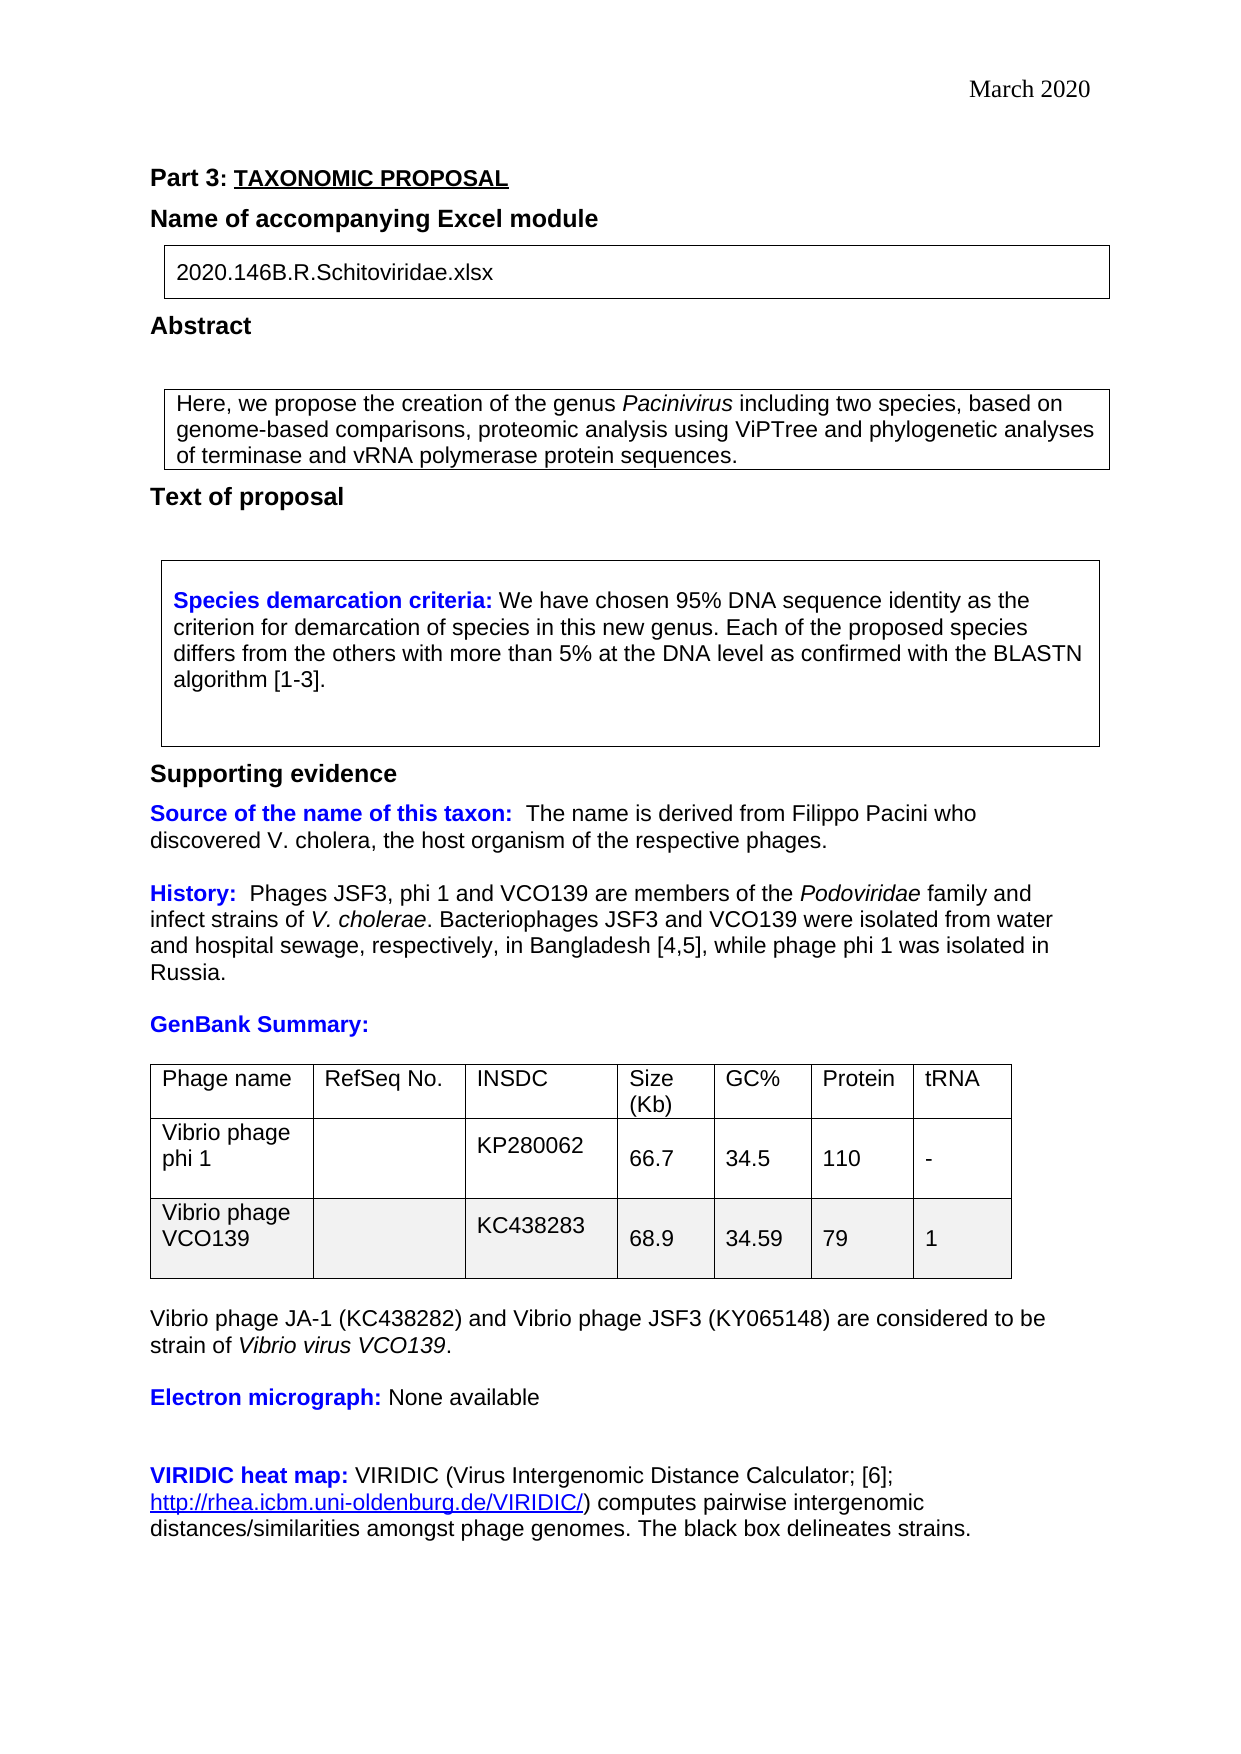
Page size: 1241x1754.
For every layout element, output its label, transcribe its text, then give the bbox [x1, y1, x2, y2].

table_cell [314, 1119, 465, 1198]
table_cell 79 [812, 1199, 913, 1278]
text Vibrio phage JA-1 (KC438282) and Vibrio phage JSF3 (KY065148) are considered to be strain of Vibrio virus VCO139. [150, 1305, 1090, 1358]
text GenBank Summary: [150, 1011, 1090, 1038]
text Source of the name of this taxon: The name is derived from Filippo Pacini who discovered V. cholera, the host organism of the respective phages. [150, 800, 1090, 853]
table_cell 66.7 [618, 1119, 714, 1198]
table_header 2020.146B.R.Schitoviridae.xlsx [165, 246, 1109, 297]
table_cell Vibrio phage VCO139 [151, 1199, 313, 1278]
table_cell 34.59 [715, 1199, 811, 1278]
table_header Protein [812, 1065, 913, 1118]
text Text of proposal [150, 482, 1090, 511]
table_header [150, 524, 1111, 747]
text Abstract [150, 311, 1090, 340]
text Name of accompanying Excel module [150, 204, 1090, 232]
table_header GC% [715, 1065, 811, 1118]
table_header tRNA [914, 1065, 1011, 1118]
text History: Phages JSF3, phi 1 and VCO139 are members of the Podoviridae family and infect strains of V. cholerae. Bacteriophages JSF3 and VCO139 were isolated from water and hospital sewage, respectively, in Bangladesh [4,5], while phage phi 1 was isolated in Russia. [150, 879, 1090, 985]
table_cell [314, 1199, 465, 1278]
table_cell 1 [914, 1199, 1011, 1278]
table_header Phage name [151, 1065, 313, 1118]
text Electron micrograph: None available [150, 1384, 1090, 1411]
text Part 3: TAXONOMIC PROPOSAL [150, 162, 1090, 191]
table_cell 110 [812, 1119, 913, 1198]
table_header INSDC [466, 1065, 617, 1118]
table_cell 34.5 [715, 1119, 811, 1198]
table_header RefSeq No. [314, 1065, 465, 1118]
text VIRIDIC heat map: VIRIDIC (Virus Intergenomic Distance Calculator; [6]; http://rhea.icbm.uni-oldenburg.de/VIRIDIC/) computes pairwise intergenomic distances/similarities amongst phage genomes. The black box delineates strains. [150, 1462, 1090, 1541]
table_cell KP280062 [466, 1119, 617, 1198]
table_header Here, we propose the creation of the genus Pacinivirus including two species, based on genome-based comparisons, proteomic analysis using ViPTree and phylogenetic analyses of terminase and vRNA polymerase protein sequences. [165, 390, 1109, 469]
table_cell 68.9 [618, 1199, 714, 1278]
table_cell - [914, 1119, 1011, 1198]
table_header Size (Kb) [618, 1065, 714, 1118]
text Supporting evidence [150, 759, 1090, 788]
table_cell KC438283 [466, 1199, 617, 1278]
table_cell Vibrio phage phi 1 [151, 1119, 313, 1198]
